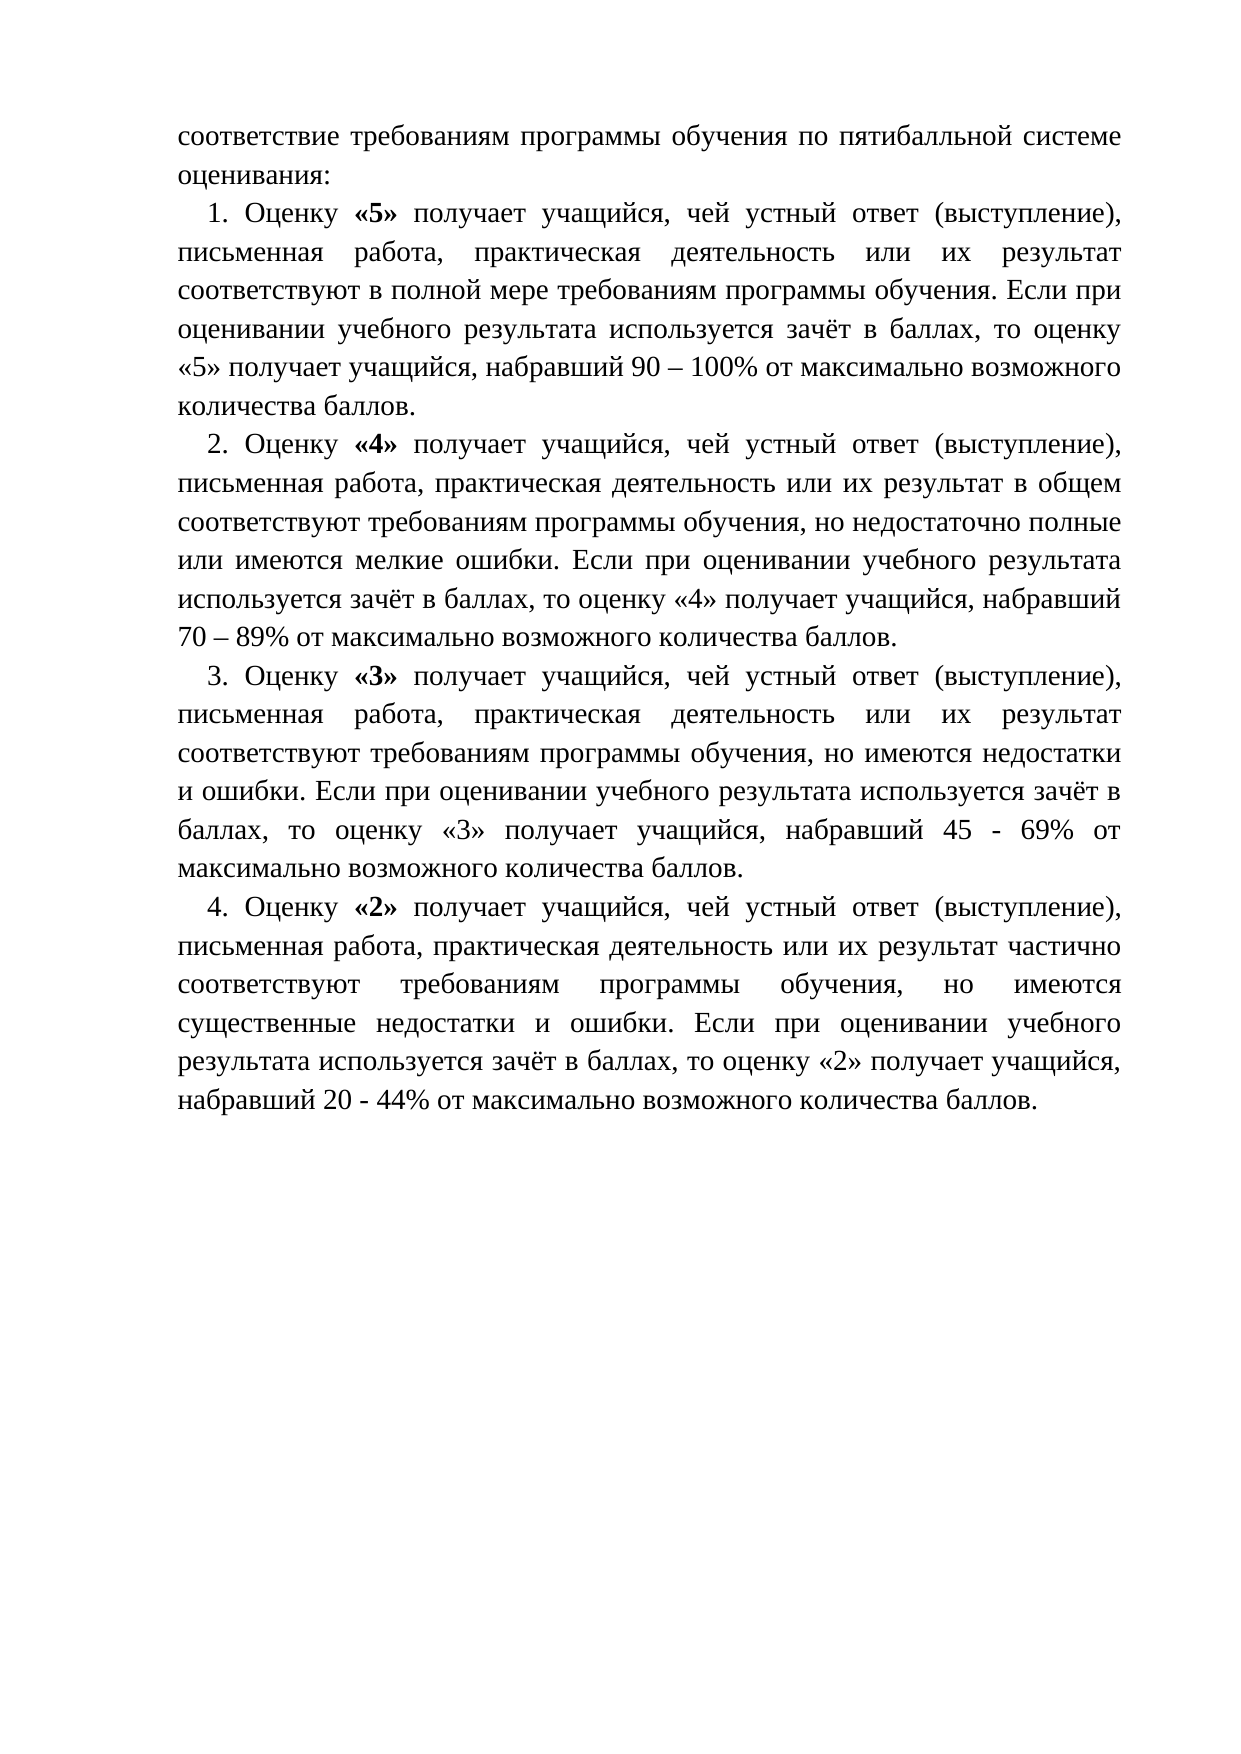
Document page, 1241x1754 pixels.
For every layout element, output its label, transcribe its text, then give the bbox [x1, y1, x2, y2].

text 4. Оценку «2» получает учащийся, чей устный ответ (выступление), письменная работа, практическая деятельность или их результат частично соответствуют требованиям программы обучения, но имеются существенные недостатки и ошибки. Если при оценивании учебного результата используется зачёт в баллах, то оценку «2» получает учащийся, набравший 20 - 44% от максимально возможного количества баллов. [177, 889, 1122, 1115]
text 1. Оценку «5» получает учащийся, чей устный ответ (выступление), письменная работа, практическая деятельность или их результат соответствуют в полной мере требованиям программы обучения. Если при оценивании учебного результата используется зачёт в баллах, то оценку «5» получает учащийся, набравший 90 – 100% от максимально возможного количества баллов. [177, 195, 1122, 422]
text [177, 118, 1122, 190]
text 3. Оценку «3» получает учащийся, чей устный ответ (выступление), письменная работа, практическая деятельность или их результат соответствуют требованиям программы обучения, но имеются недостатки и ошибки. Если при оценивании учебного результата используется зачёт в баллах, то оценку «3» получает учащийся, набравший 45 - 69% от максимально возможного количества баллов. [177, 658, 1122, 884]
text 2. Оценку «4» получает учащийся, чей устный ответ (выступление), письменная работа, практическая деятельность или их результат в общем соответствуют требованиям программы обучения, но недостаточно полные или имеются мелкие ошибки. Если при оценивании учебного результата используется зачёт в баллах, то оценку «4» получает учащийся, набравший 70 – 89% от максимально возможного количества баллов. [177, 427, 1122, 653]
